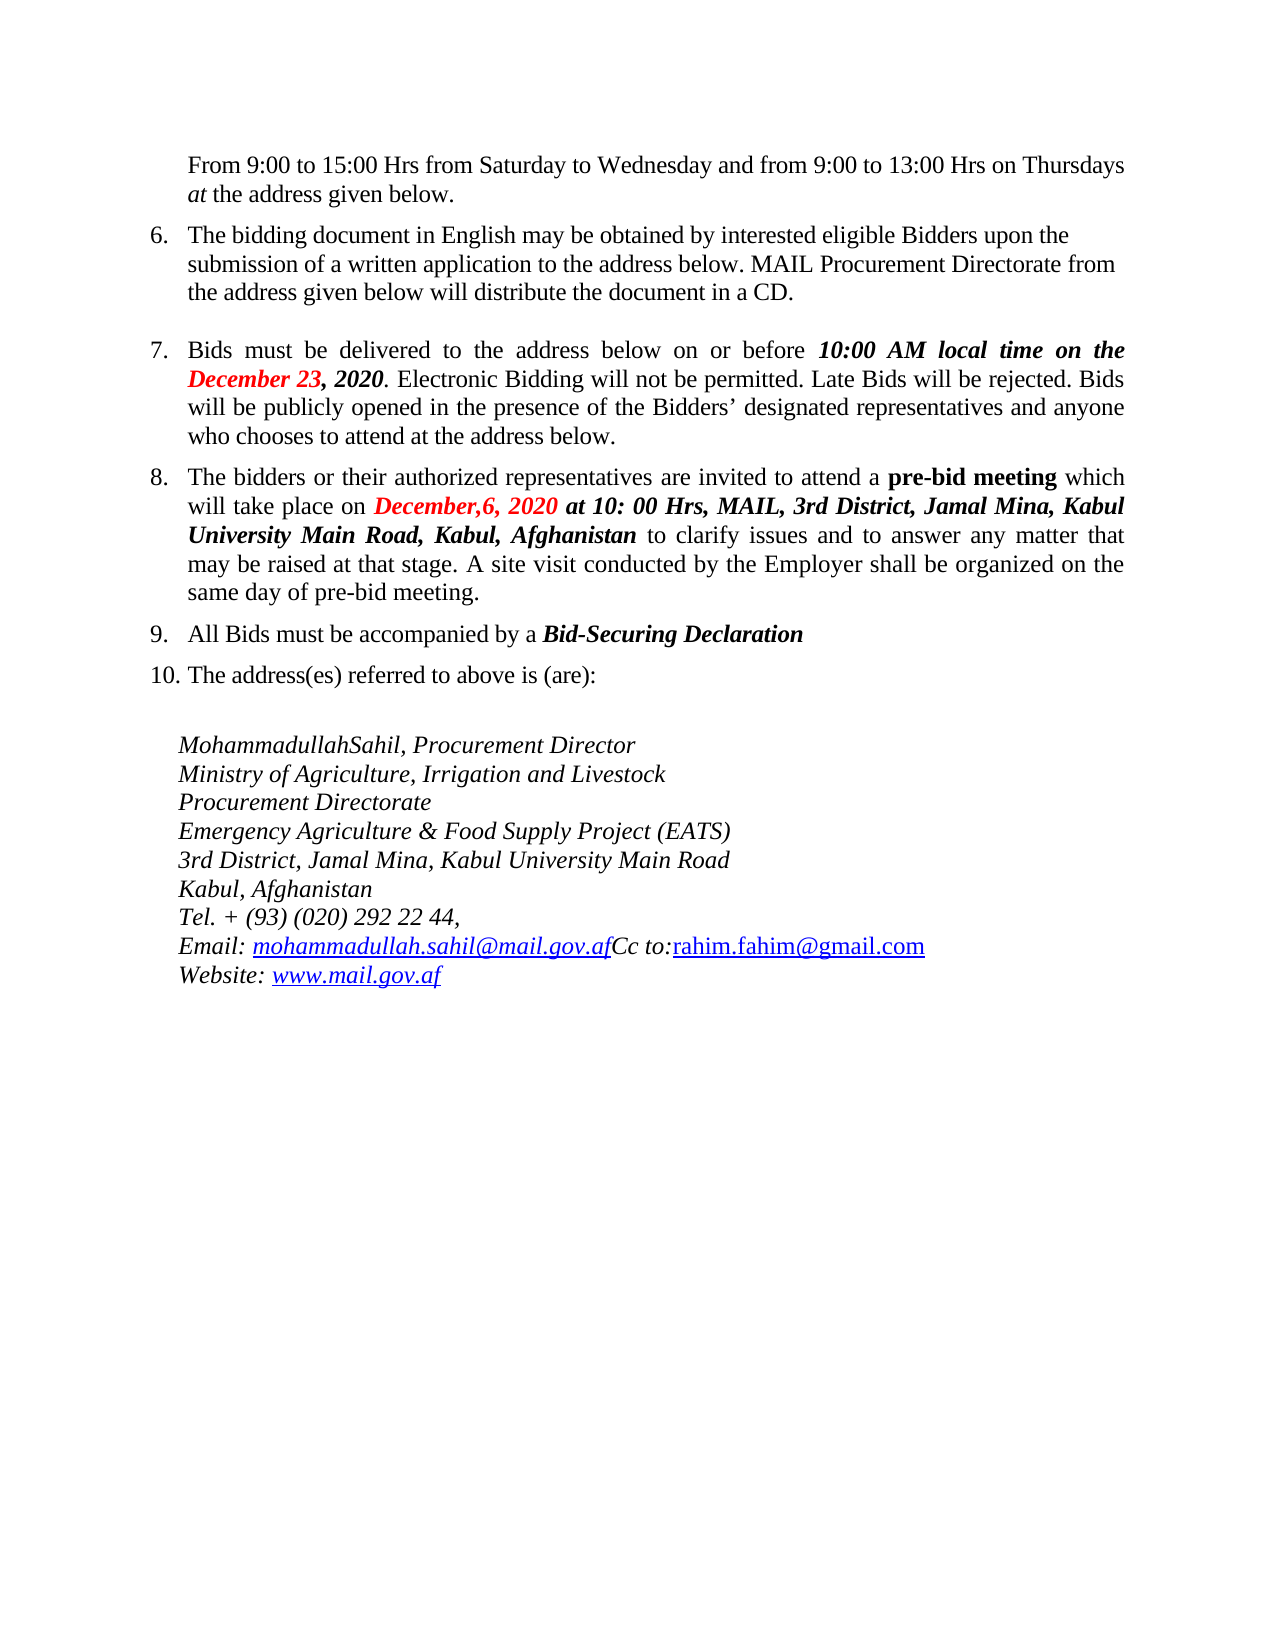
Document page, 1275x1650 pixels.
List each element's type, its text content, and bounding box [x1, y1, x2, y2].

text Kabul, Afghanistan [178, 874, 1125, 902]
text Emergency Agriculture & Food Supply Project (EATS) [178, 816, 1125, 845]
text Procurement Directorate [178, 787, 1125, 816]
text Ministry of Agriculture, Irrigation and Livestock [178, 759, 1125, 787]
text Tel. + (93) (020) 292 22 44, [178, 902, 1125, 931]
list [150, 150, 1125, 207]
text 3rd District, Jamal Mina, Kabul University Main Road [178, 845, 1125, 874]
text MohammadullahSahil, Procurement Director [178, 730, 1125, 759]
list The bidders or their authorized representatives are invited to attend a pre-bid meeting which will take place on December,6, 2020 at 10: 00 Hrs, MAIL, 3rd District, Jamal Mina, Kabul University Main Road, Kabul, Afghanistan to clarify issues and to answer any matter that may be raised at that stage. A site visit conducted by the Employer shall be organized on the same day of pre-bid meeting. [150, 462, 1125, 606]
list All Bids must be accompanied by a Bid-Securing Declaration [150, 619, 1125, 647]
list The address(es) referred to above is (are): [150, 660, 1125, 689]
list The bidding document in English may be obtained by interested eligible Bidders upon the submission of a written application to the address below. MAIL Procurement Directorate from the address given below will distribute the document in a CD. [150, 220, 1125, 306]
text Email: mohammadullah.sahil@mail.gov.afCc to:rahim.fahim@gmail.com [178, 931, 1125, 960]
text Website: www.mail.gov.af [178, 960, 1125, 989]
list Bids must be delivered to the address below on or before 10:00 AM local time on the December 23, 2020. Electronic Bidding will not be permitted. Late Bids will be rejected. Bids will be publicly opened in the presence of the Bidders’ designated representatives and anyone who chooses to attend at the address below. [150, 335, 1125, 450]
